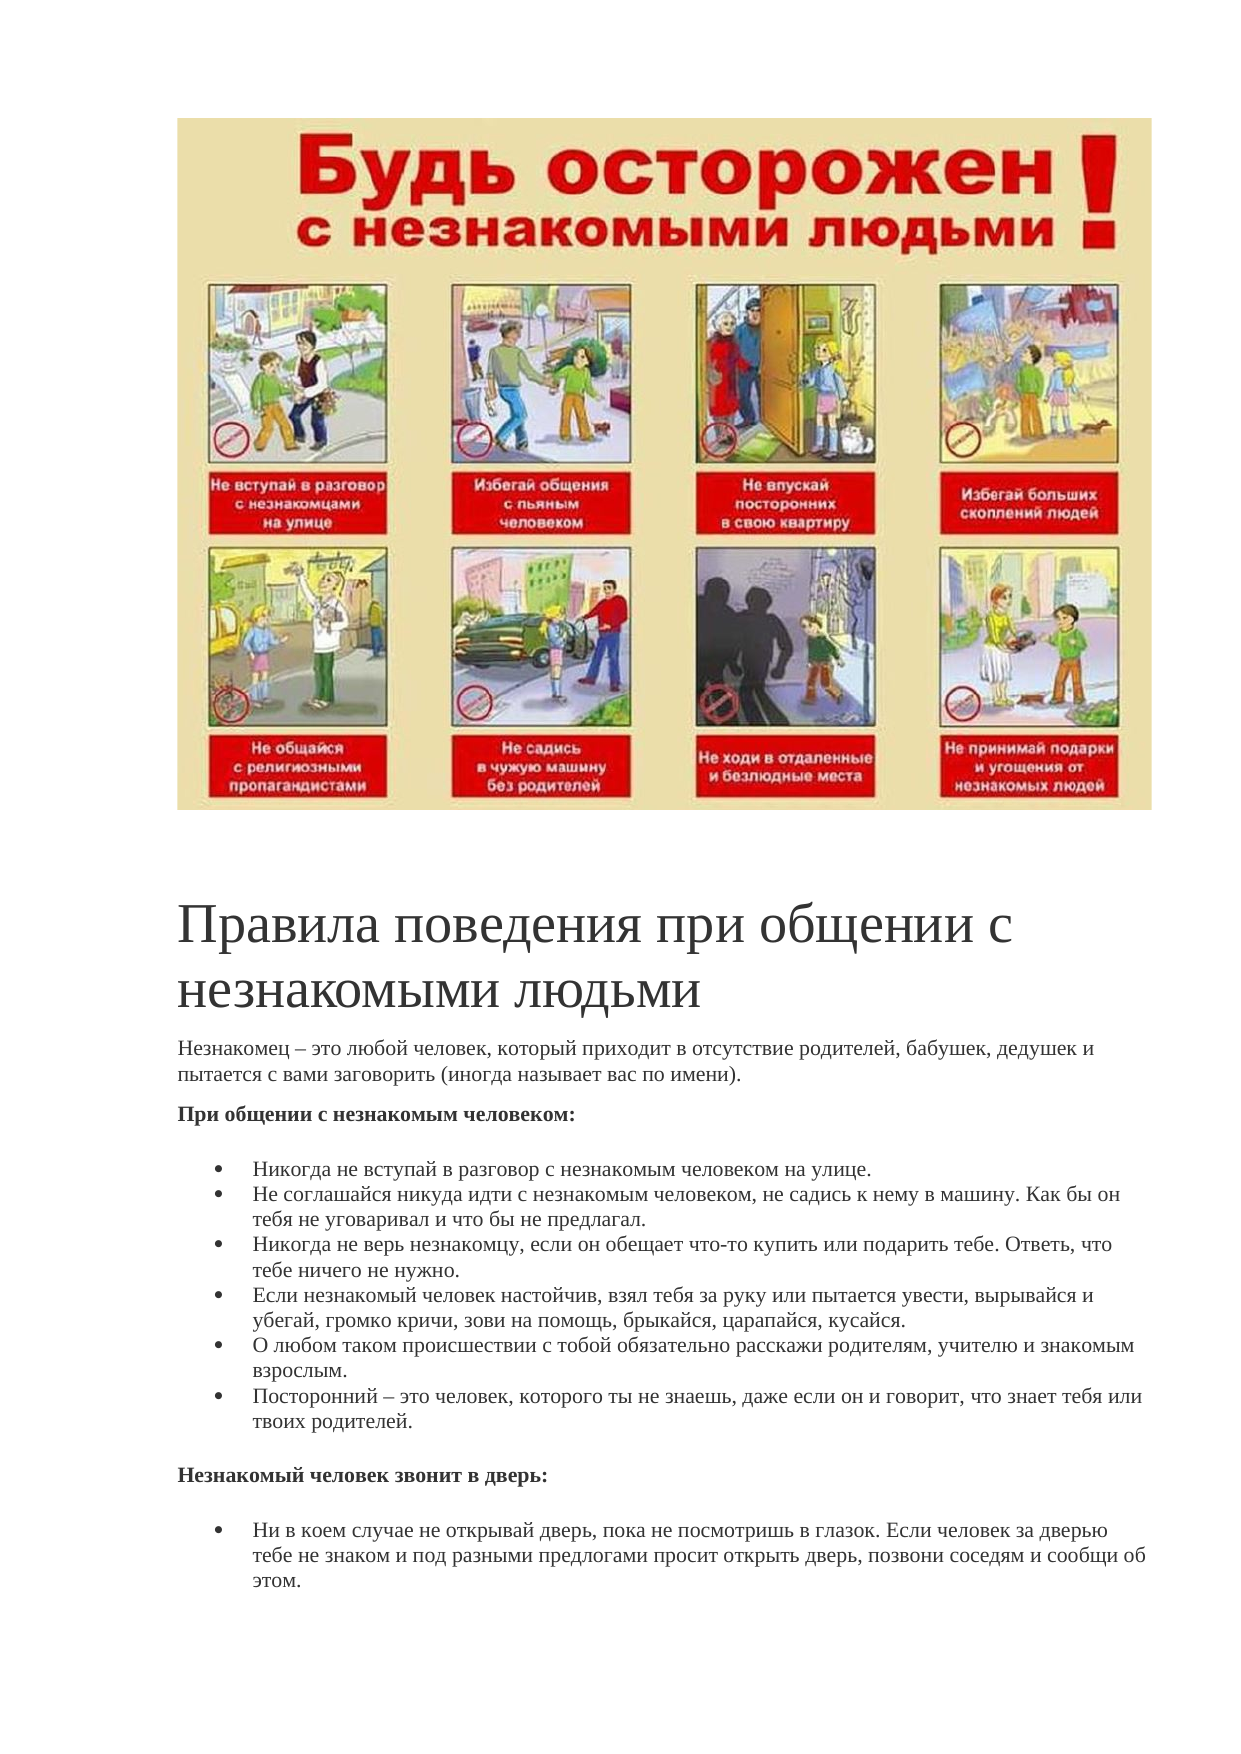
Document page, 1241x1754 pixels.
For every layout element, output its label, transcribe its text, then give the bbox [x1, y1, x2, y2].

list О любом таком происшествии с тобой обязательно расскажи родителям, учителю и знакомым взрослым. [215, 1332, 1152, 1383]
text При общении с незнакомым человеком: [177, 1101, 1152, 1127]
list Ни в коем случае не открывай дверь, пока не посмотришь в глазок. Если человек за дверью тебе не знаком и под разными предлогами просит открыть дверь, позвони соседям и сообщи об этом. [215, 1517, 1152, 1592]
list Не соглашайся никуда идти с незнакомым человеком, не садись к нему в машину. Как бы он тебя не уговаривал и что бы не предлагал. [215, 1181, 1152, 1231]
list Посторонний – это человек, которого ты не знаешь, даже если он и говорит, что знает тебя или твоих родителей. [215, 1383, 1152, 1433]
text Незнакомый человек звонит в дверь: [177, 1462, 1152, 1487]
list Никогда не верь незнакомцу, если он обещает что-то купить или подарить тебе. Ответь, что тебе ничего не нужно. [215, 1231, 1152, 1282]
list Если незнакомый человек настойчив, взял тебя за руку или пытается увести, вырывайся и убегай, громко кричи, зови на помощь, брыкайся, царапайся, кусайся. [215, 1282, 1152, 1332]
picture [177, 118, 1152, 810]
list Никогда не вступай в разговор с незнакомым человеком на улице. [215, 1156, 1152, 1181]
text Незнакомец – это любой человек, который приходит в отсутствие родителей, бабушек, дедушек и пытается с вами заговорить (иногда называет вас по имени). [177, 1035, 1152, 1086]
text Правила поведения при общении с незнакомыми людьми [177, 890, 1152, 1020]
